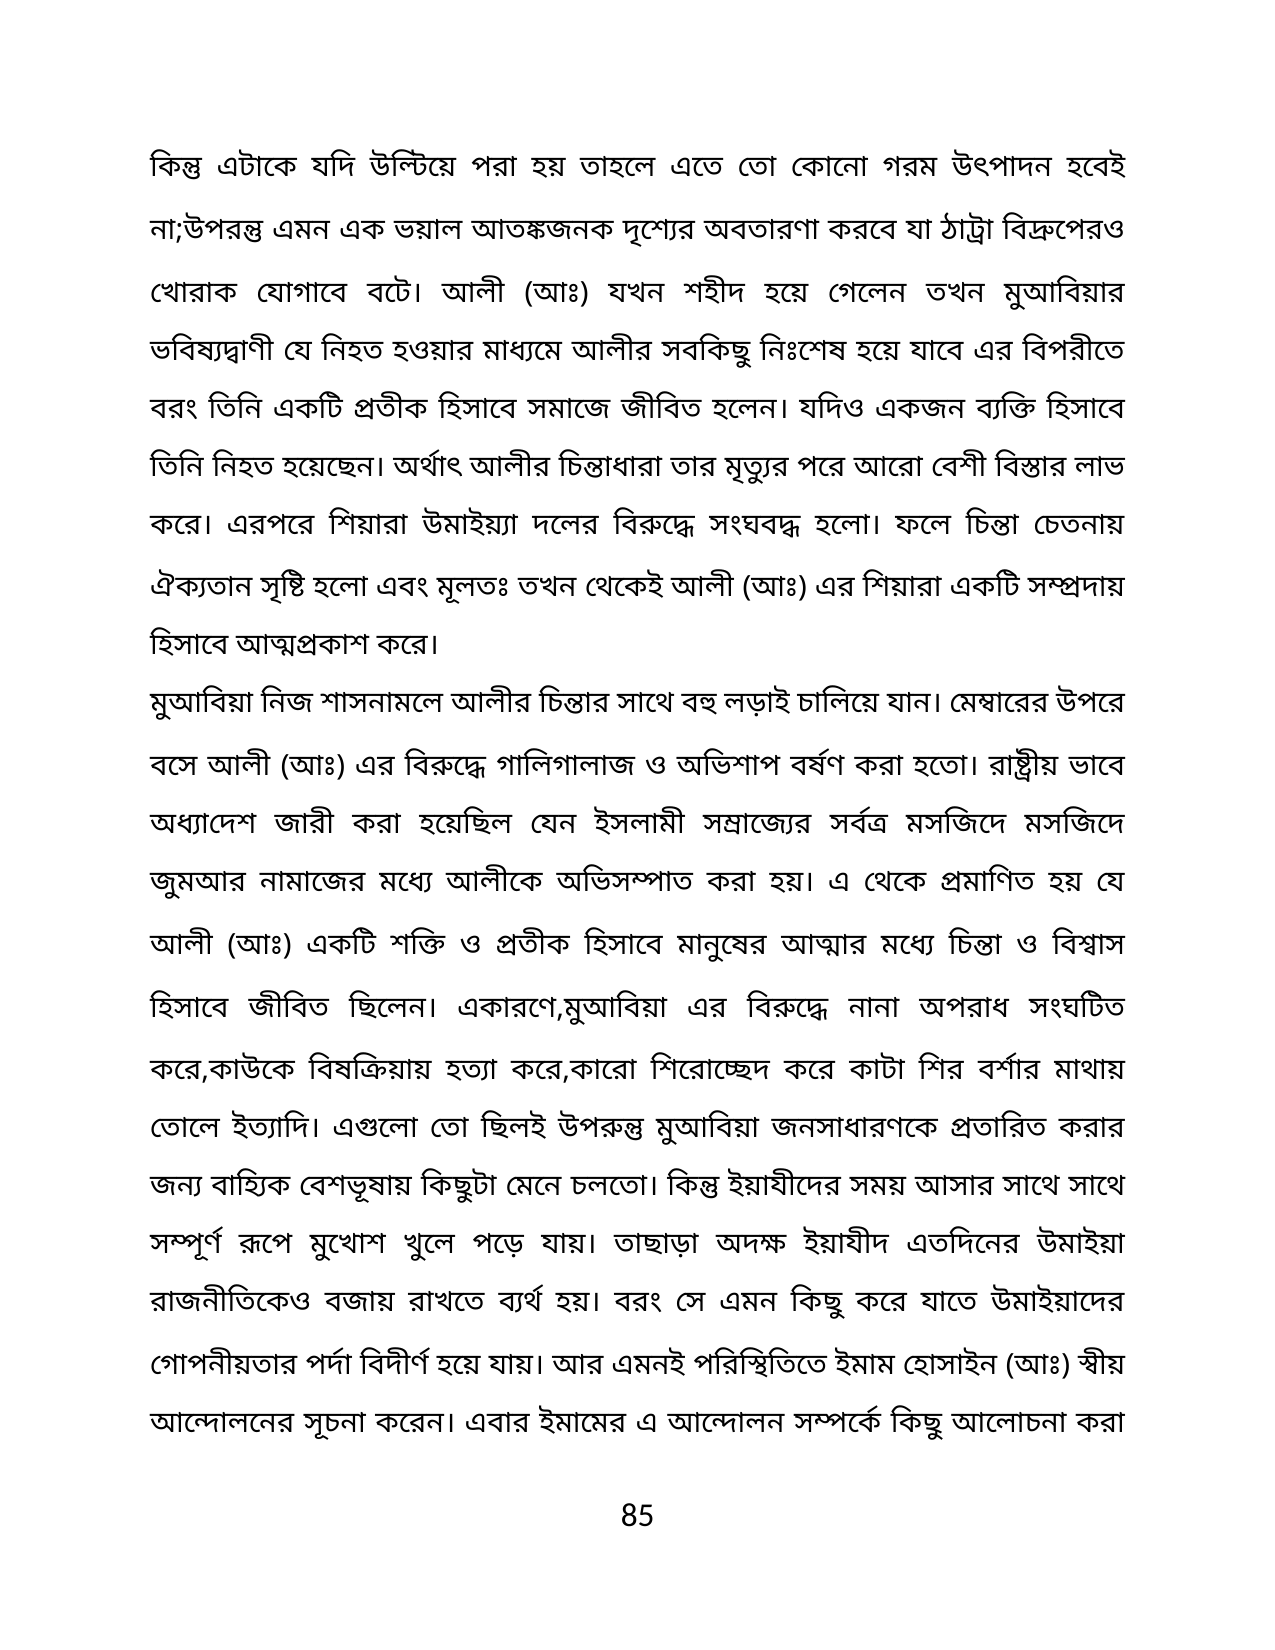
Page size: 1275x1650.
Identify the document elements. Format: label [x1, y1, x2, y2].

text [150, 686, 1125, 1444]
text [150, 150, 1125, 667]
